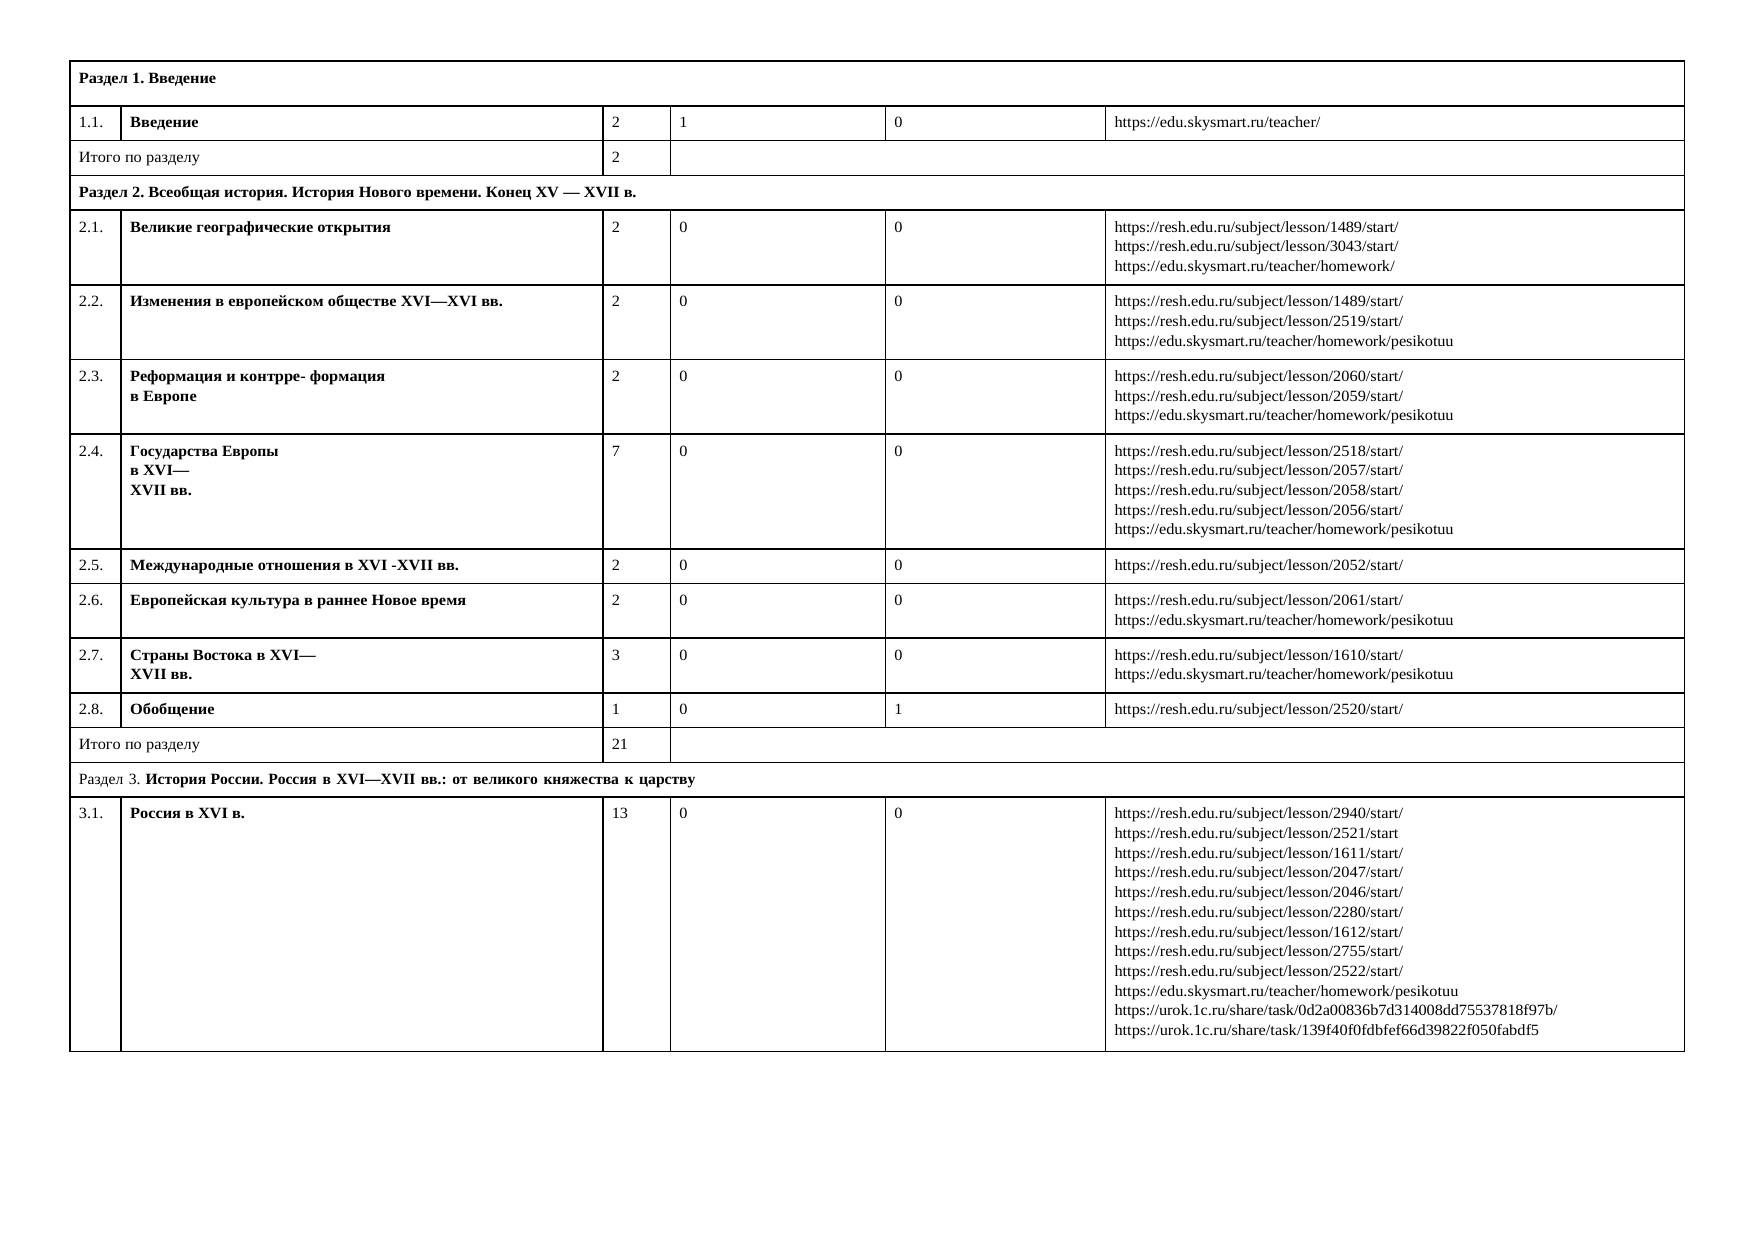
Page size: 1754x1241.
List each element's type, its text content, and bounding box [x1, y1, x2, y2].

table_cell 0 [671, 798, 885, 1051]
table_cell 1.1. [71, 107, 120, 140]
table_cell 2 [604, 107, 670, 140]
table_cell 2 [604, 550, 670, 583]
table_cell 2 [604, 286, 670, 358]
table_cell 2 [604, 360, 670, 433]
table_cell Раздел 2. Всеобщая история. История Нового времени. Конец XV — XVII в. [71, 176, 1684, 209]
table_cell 0 [886, 584, 1105, 637]
table_cell 2 [604, 211, 670, 284]
table_cell Изменения в европейском обществе XVI—XVI вв. [122, 286, 602, 358]
table_cell https://resh.edu.ru/subject/lesson/1489/start/ https://resh.edu.ru/subject/lesson/2519/start/ https://edu.skysmart.ru/teacher/homework/pesikotuu [1106, 286, 1684, 358]
table_cell 0 [671, 584, 885, 637]
table_cell 1 [886, 694, 1105, 727]
table_cell 13 [604, 798, 670, 1051]
table_cell 0 [886, 286, 1105, 358]
table_cell 2.4. [71, 435, 120, 548]
table_cell 0 [886, 360, 1105, 433]
table_cell 2.8. [71, 694, 120, 727]
table_cell Россия в XVI в. [122, 798, 602, 1051]
table_cell 2.6. [71, 584, 120, 637]
table_cell [671, 728, 1684, 761]
table_cell https://resh.edu.ru/subject/lesson/2060/start/ https://resh.edu.ru/subject/lesson/2059/start/ https://edu.skysmart.ru/teacher/homework/pesikotuu [1106, 360, 1684, 433]
table_cell https://resh.edu.ru/subject/lesson/2518/start/ https://resh.edu.ru/subject/lesson/2057/start/ https://resh.edu.ru/subject/lesson/2058/start/ https://resh.edu.ru/subject/lesson/2056/start/ https://edu.skysmart.ru/teacher/homework/pesikotuu [1106, 435, 1684, 548]
table_cell 21 [604, 728, 670, 761]
table_cell Обобщение [122, 694, 602, 727]
table_cell 2.1. [71, 211, 120, 284]
table_cell 0 [671, 550, 885, 583]
table_cell 2.5. [71, 550, 120, 583]
table_cell https://resh.edu.ru/subject/lesson/1610/start/ https://edu.skysmart.ru/teacher/homework/pesikotuu [1106, 639, 1684, 692]
table_cell Реформация и контрре- формация в Европе [122, 360, 602, 433]
table_cell [671, 141, 1684, 174]
table_cell 0 [886, 211, 1105, 284]
table_cell 3 [604, 639, 670, 692]
table_cell 0 [671, 435, 885, 548]
table_cell https://resh.edu.ru/subject/lesson/2940/start/ https://resh.edu.ru/subject/lesson/2521/start https://resh.edu.ru/subject/lesson/1611/start/ https://resh.edu.ru/subject/lesson/2047/start/ https://resh.edu.ru/subject/lesson/2046/start/ https://resh.edu.ru/subject/lesson/2280/start/ https://resh.edu.ru/subject/lesson/1612/start/ https://resh.edu.ru/subject/lesson/2755/start/ https://resh.edu.ru/subject/lesson/2522/start/ https://edu.skysmart.ru/teacher/homework/pesikotuu https://urok.1c.ru/share/task/0d2a00836b7d314008dd75537818f97b/ https://urok.1c.ru/share/task/139f40f0fdbfef66d39822f050fabdf5 [1106, 798, 1684, 1051]
table_cell Итого по разделу [71, 141, 602, 174]
table_cell 0 [886, 550, 1105, 583]
table_cell 2.7. [71, 639, 120, 692]
table_cell https://resh.edu.ru/subject/lesson/2052/start/ [1106, 550, 1684, 583]
table_cell Европейская культура в раннее Новое время [122, 584, 602, 637]
table_cell 2.2. [71, 286, 120, 358]
table_cell 0 [671, 639, 885, 692]
table_cell Страны Востока в XVI— XVII вв. [122, 639, 602, 692]
table_cell Раздел 3. История России. Россия в XVI—XVII вв.: от великого княжества к царству [71, 763, 1684, 796]
table_cell Великие географические открытия [122, 211, 602, 284]
table_cell 3.1. [71, 798, 120, 1051]
table_cell 0 [671, 694, 885, 727]
table_cell Введение [122, 107, 602, 140]
table_cell https://edu.skysmart.ru/teacher/ [1106, 107, 1684, 140]
table_cell 0 [886, 639, 1105, 692]
table_cell 2.3. [71, 360, 120, 433]
table_cell Международные отношения в XVI -XVII вв. [122, 550, 602, 583]
table_cell https://resh.edu.ru/subject/lesson/2520/start/ [1106, 694, 1684, 727]
table_cell 2 [604, 584, 670, 637]
table_cell https://resh.edu.ru/subject/lesson/2061/start/ https://edu.skysmart.ru/teacher/homework/pesikotuu [1106, 584, 1684, 637]
table_cell Государства Европы в XVI— XVII вв. [122, 435, 602, 548]
table_cell 1 [604, 694, 670, 727]
table_header Раздел 1. Введение [71, 62, 1684, 105]
table_cell 0 [671, 211, 885, 284]
table_cell https://resh.edu.ru/subject/lesson/1489/start/ https://resh.edu.ru/subject/lesson/3043/start/ https://edu.skysmart.ru/teacher/homework/ [1106, 211, 1684, 284]
table_cell 0 [886, 107, 1105, 140]
table_cell 0 [671, 286, 885, 358]
table_cell 1 [671, 107, 885, 140]
table_cell 0 [886, 435, 1105, 548]
table_cell 0 [886, 798, 1105, 1051]
table_cell 7 [604, 435, 670, 548]
table_cell 0 [671, 360, 885, 433]
table_cell 2 [604, 141, 670, 174]
table_cell Итого по разделу [71, 728, 602, 761]
